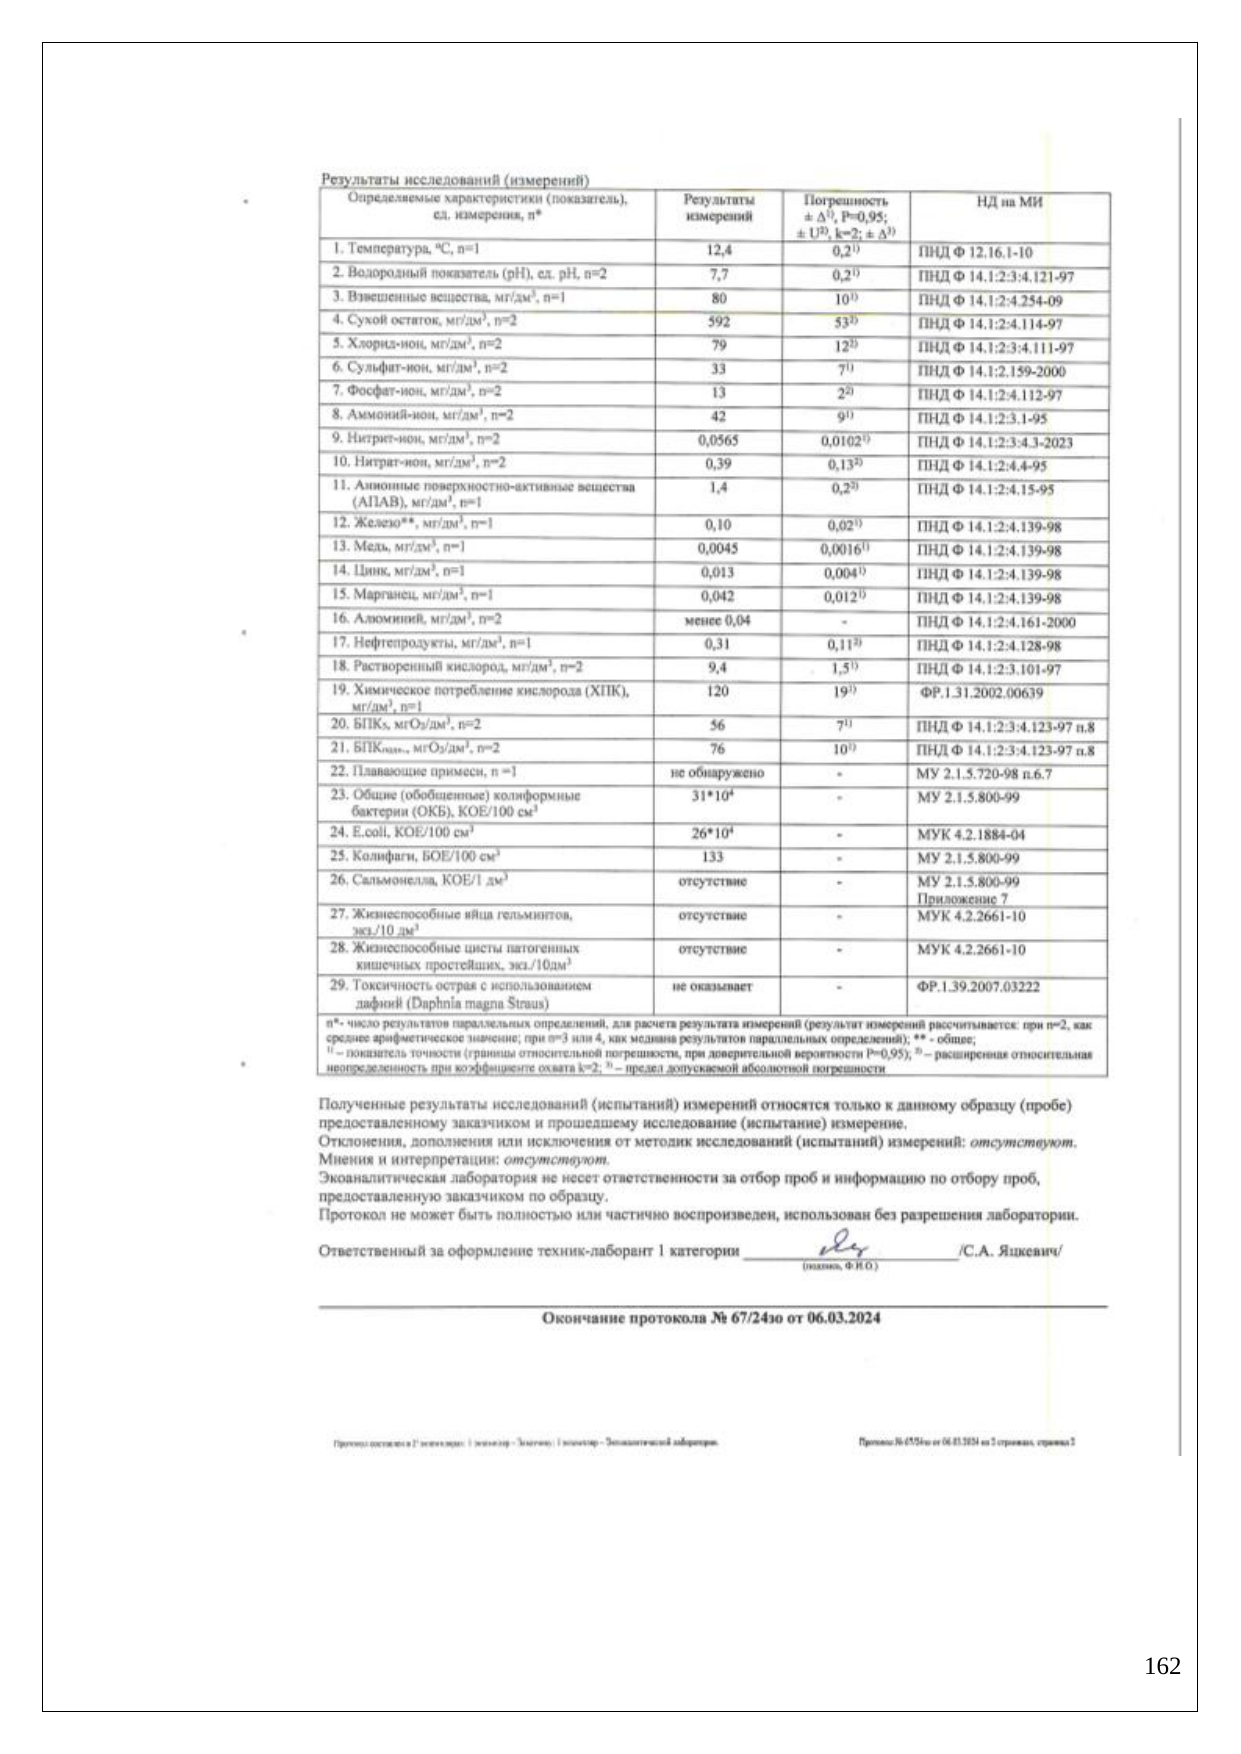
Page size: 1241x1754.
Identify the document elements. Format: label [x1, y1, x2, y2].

picture [214, 118, 1182, 1456]
